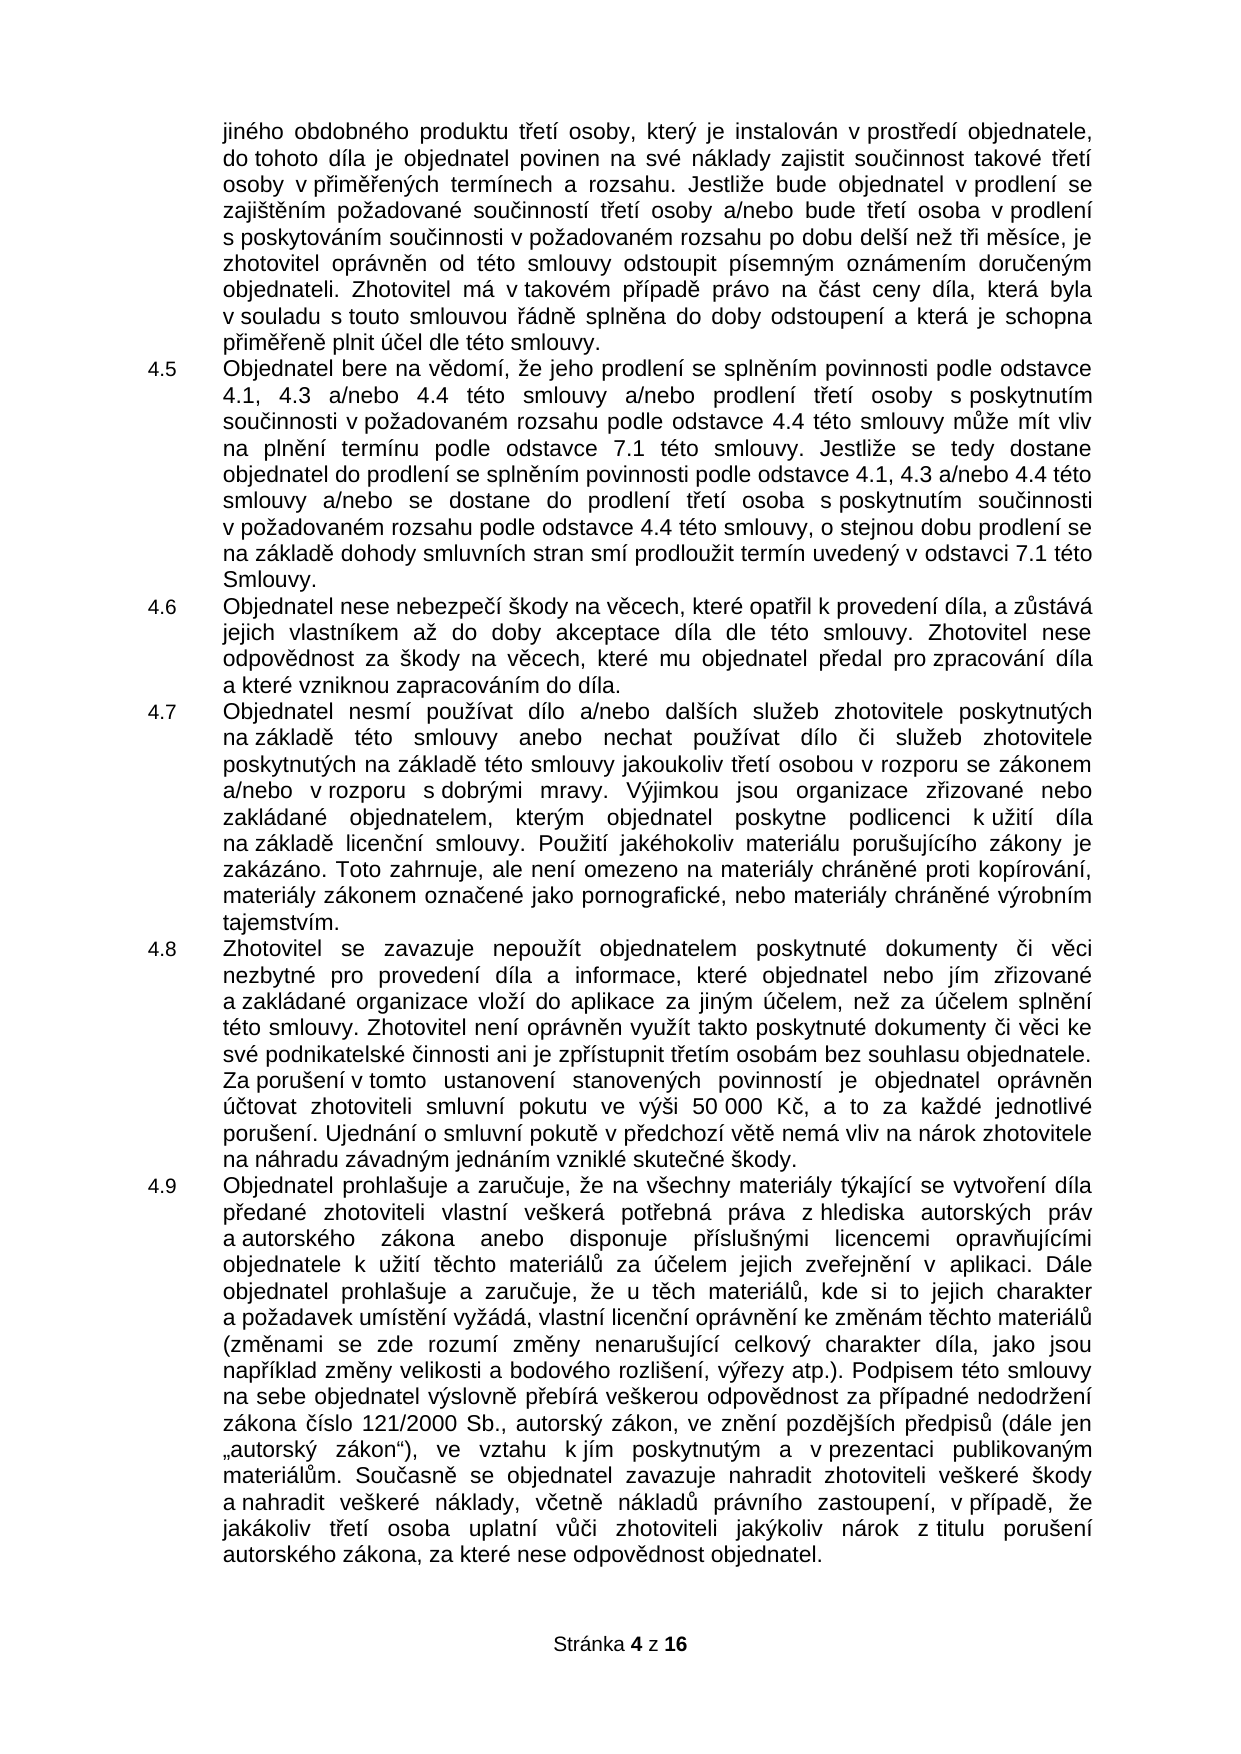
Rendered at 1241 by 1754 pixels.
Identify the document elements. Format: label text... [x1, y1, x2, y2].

list Objednatel nese nebezpečí škody na věcech, které opatřil k provedení díla, a zůstává jejich vlastníkem až do doby akceptace díla dle této smlouvy. Zhotovitel nese odpovědnost za škody na věcech, které mu objednatel předal pro zpracování díla a které vzniknou zapracováním do díla. [148, 593, 1093, 698]
list Objednatel prohlašuje a zaručuje, že na všechny materiály týkající se vytvoření díla předané zhotoviteli vlastní veškerá potřebná práva z hlediska autorských práv a autorského zákona anebo disponuje příslušnými licencemi opravňujícími objednatele k užití těchto materiálů za účelem jejich zveřejnění v aplikaci. Dále objednatel prohlašuje a zaručuje, že u těch materiálů, kde si to jejich charakter a požadavek umístění vyžádá, vlastní licenční oprávnění ke změnám těchto materiálů (změnami se zde rozumí změny nenarušující celkový charakter díla, jako jsou například změny velikosti a bodového rozlišení, výřezy atp.). Podpisem této smlouvy na sebe objednatel výslovně přebírá veškerou odpovědnost za případné nedodržení zákona číslo 121/2000 Sb., autorský zákon, ve znění pozdějších předpisů (dále jen „autorský zákon“), ve vztahu k jím poskytnutým a v prezentaci publikovaným materiálům. Současně se objednatel zavazuje nahradit zhotoviteli veškeré škody a nahradit veškeré náklady, včetně nákladů právního zastoupení, v případě, že jakákoliv třetí osoba uplatní vůči zhotoviteli jakýkoliv nárok z titulu porušení autorského zákona, za které nese odpovědnost objednatel. [148, 1172, 1093, 1568]
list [148, 118, 1093, 355]
list Objednatel nesmí používat dílo a/nebo dalších služeb zhotovitele poskytnutých na základě této smlouvy anebo nechat používat dílo či služeb zhotovitele poskytnutých na základě této smlouvy jakoukoliv třetí osobou v rozporu se zákonem a/nebo v rozporu s dobrými mravy. Výjimkou jsou organizace zřizované nebo zakládané objednatelem, kterým objednatel poskytne podlicenci k užití díla na základě licenční smlouvy. Použití jakéhokoliv materiálu porušujícího zákony je zakázáno. Toto zahrnuje, ale není omezeno na materiály chráněné proti kopírování, materiály zákonem označené jako pornografické, nebo materiály chráněné výrobním tajemstvím. [148, 698, 1093, 935]
list Zhotovitel se zavazuje nepoužít objednatelem poskytnuté dokumenty či věci nezbytné pro provedení díla a informace, které objednatel nebo jím zřizované a zakládané organizace vloží do aplikace za jiným účelem, než za účelem splnění této smlouvy. Zhotovitel není oprávněn využít takto poskytnuté dokumenty či věci ke své podnikatelské činnosti ani je zpřístupnit třetím osobám bez souhlasu objednatele. Za porušení v tomto ustanovení stanovených povinností je objednatel oprávněn účtovat zhotoviteli smluvní pokutu ve výši 50 000 Kč, a to za každé jednotlivé porušení. Ujednání o smluvní pokutě v předchozí větě nemá vliv na nárok zhotovitele na náhradu závadným jednáním vzniklé skutečné škody. [148, 935, 1093, 1172]
list Objednatel bere na vědomí, že jeho prodlení se splněním povinnosti podle odstavce 4.1, 4.3 a/nebo 4.4 této smlouvy a/nebo prodlení třetí osoby s poskytnutím součinnosti v požadovaném rozsahu podle odstavce 4.4 této smlouvy může mít vliv na plnění termínu podle odstavce 7.1 této smlouvy. Jestliže se tedy dostane objednatel do prodlení se splněním povinnosti podle odstavce 4.1, 4.3 a/nebo 4.4 této smlouvy a/nebo se dostane do prodlení třetí osoba s poskytnutím součinnosti v požadovaném rozsahu podle odstavce 4.4 této smlouvy, o stejnou dobu prodlení se na základě dohody smluvních stran smí prodloužit termín uvedený v odstavci 7.1 této Smlouvy. [148, 355, 1093, 593]
